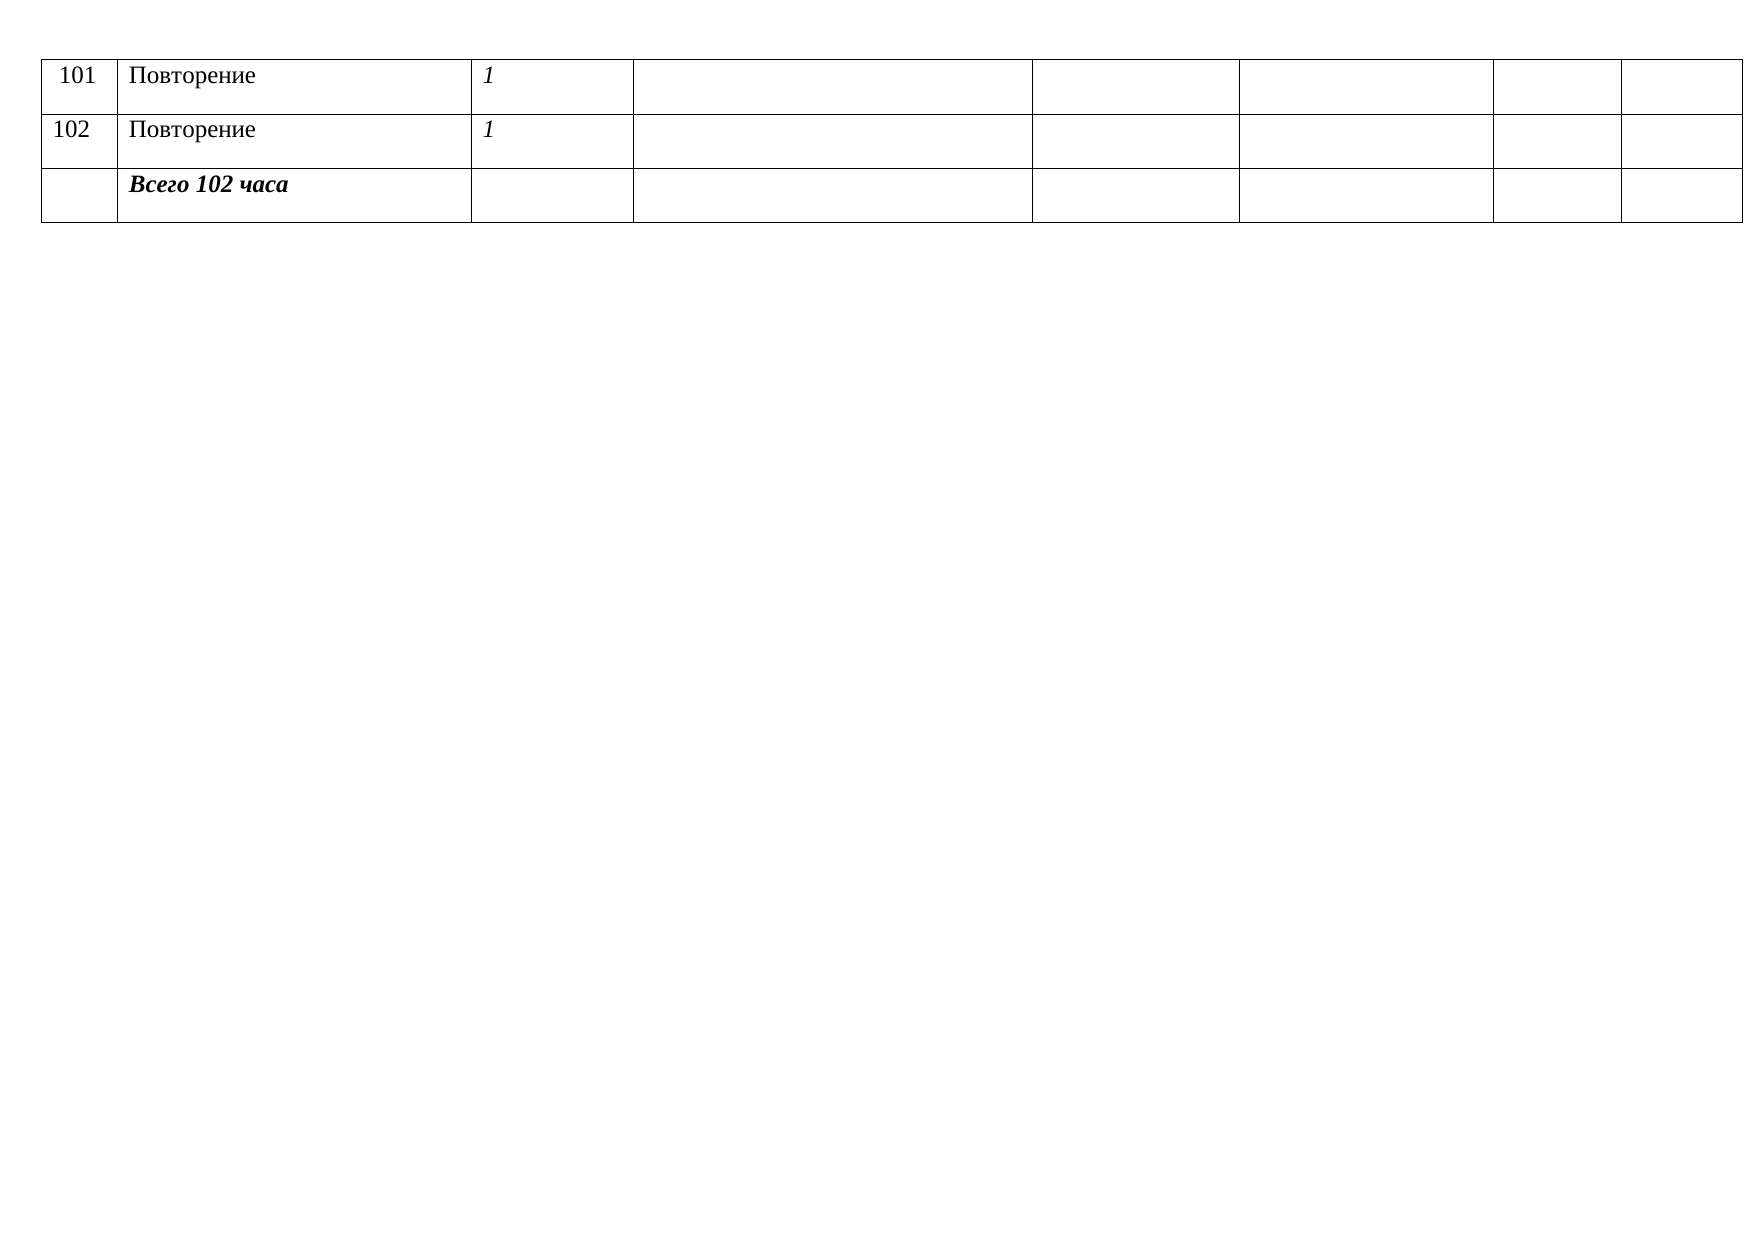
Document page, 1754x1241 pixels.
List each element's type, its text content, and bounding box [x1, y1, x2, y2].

table_cell [1622, 60, 1742, 113]
table_cell [1494, 169, 1621, 222]
table_cell [634, 115, 1032, 168]
table_cell [1240, 115, 1493, 168]
table_cell [1033, 115, 1239, 168]
table_cell [1033, 169, 1239, 222]
table_cell Повторение [118, 60, 471, 113]
table_cell [1622, 169, 1742, 222]
table_cell [634, 60, 1032, 113]
table_cell 1 [472, 115, 633, 168]
table_cell [634, 169, 1032, 222]
table_cell [42, 169, 117, 222]
table_cell 102 [42, 115, 117, 168]
table_cell 1 [472, 60, 633, 113]
table_cell 101 [42, 60, 117, 113]
table_cell [1240, 169, 1493, 222]
table_cell [1494, 115, 1621, 168]
table_cell [1033, 60, 1239, 113]
table_cell Всего 102 часа [118, 169, 471, 222]
table_cell Повторение [118, 115, 471, 168]
table_cell [472, 169, 633, 222]
table_cell [1622, 115, 1742, 168]
table_cell [1494, 60, 1621, 113]
table_cell [1240, 60, 1493, 113]
